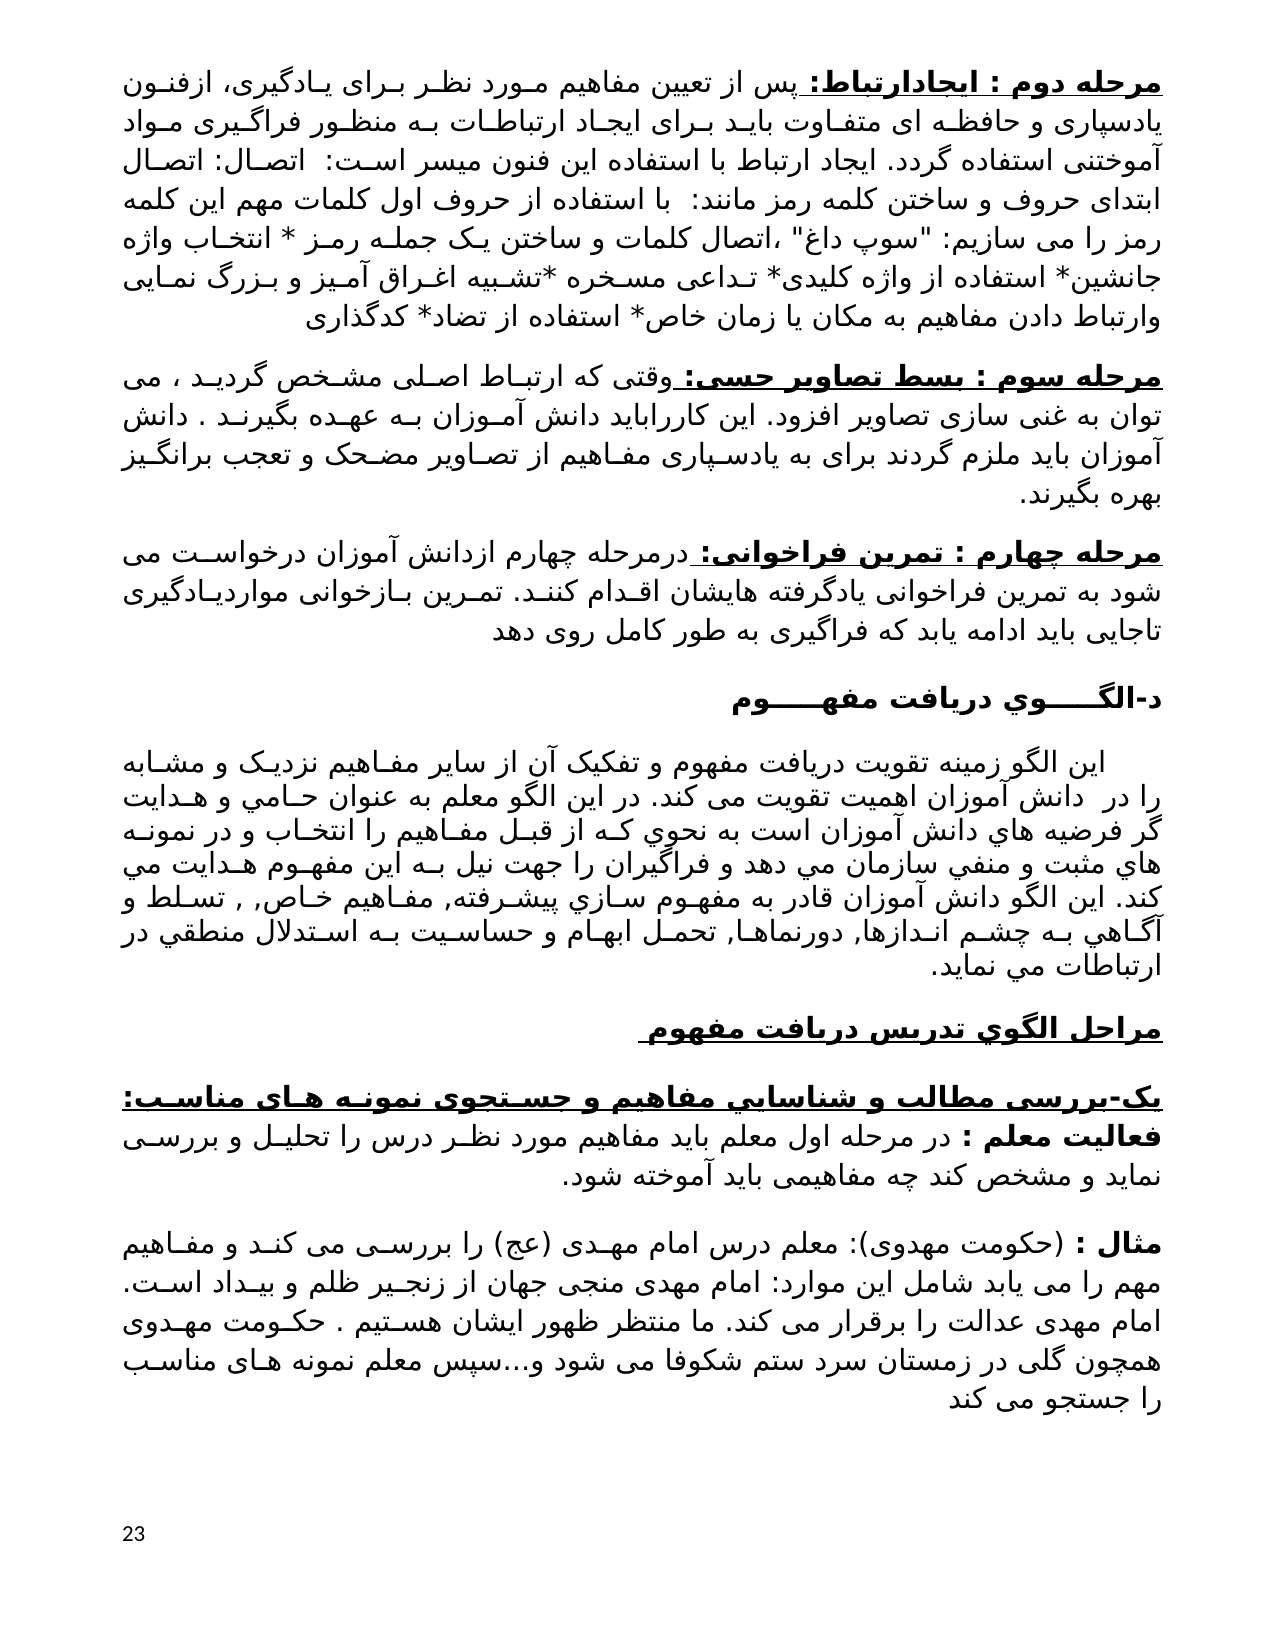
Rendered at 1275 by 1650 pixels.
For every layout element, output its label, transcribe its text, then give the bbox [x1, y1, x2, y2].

text مثال : (حکومت مهدوی): معلم درس امام مهدی (عج) را بررسی می کند و مفاهیم مهم را می یابد شامل این موارد: امام مهدی منجی جهان از زنجیر ظلم و بیداد است. امام مهدی عدالت را برقرار می کند. ما منتظر ظهور ایشان هستیم . حکومت مهدوی همچون گلی در زمستان سرد ستم شکوفا می شود و...سپس معلم نمونه های مناسب را جستجو می کند [122, 1226, 1162, 1416]
text مراحل الگوي تدريس دريافت مفهوم [122, 1012, 1162, 1046]
text یک-بررسی مطالب و شناسايي مفاهیم و جستجوی نمونه های مناسب: فعالیت معلم : در مرحله اول معلم باید مفاهیم مورد نظر درس را تحلیل و بررسی نماید و مشخص کند چه مفاهیمی باید آموخته شود. [122, 1111, 1162, 1192]
text مرحله دوم : ایجادارتباط: پس از تعیین مفاهیم مورد نظر برای یادگیری، ازفنون یادسپاری و حافظه ای متفاوت باید برای ایجاد ارتباطات به منظور فراگیری مواد آموختنی استفاده گردد. ایجاد ارتباط با استفاده این فنون میسر است: اتصال: اتصال ابتدای حروف و ساختن کلمه رمز مانند: با استفاده از حروف اول کلمات مهم این کلمه رمز را می سازیم: "سوپ داغ" ،اتصال کلمات و ساختن یک جمله رمز * انتخاب واژه جانشین* استفاده از واژه کلیدی* تداعی مسخره *تشبیه اغراق آمیز و بزرگ نمایی وارتباط دادن مفاهیم به مكان یا زمان خاص* استفاده از تضاد* كدگذاری [122, 66, 1162, 333]
text یک-بررسی مطالب و شناسايي مفاهیم و جستجوی نمونه های مناسب: فعالیت معلم : در مرحله اول معلم باید مفاهیم مورد نظر درس را تحلیل و بررسی نماید و مشخص کند چه مفاهیمی باید آموخته شود. [122, 1080, 1162, 1109]
text مرحله چهارم : تمرین فراخوانی: درمرحله چهارم ازدانش آموزان درخواست می شود به تمرین فراخوانی یادگرفته هایشان اقدام کنند. تمرین بازخوانی مواردیادگیری تاجایی باید ادامه یابد که فراگیری به طور کامل روی دهد [122, 536, 1162, 648]
text اين الگو زمینه تقویت دريافت مفهوم و تفکیک آن از سایر مفاهیم نزدیک و مشابه را در دانش آموزان اهميت تقویت می کند. در اين الگو معلم به عنوان حامي و هدايت گر فرضيه هاي دانش آموزان است به نحوي كه از قبل مفاهيم را انتخاب و در نمونه هاي مثبت و منفي سازمان مي دهد و فراگيران را جهت نيل به اين مفهوم هدايت مي كند. اين الگو دانش آموزان قادر به مفهوم سازي پيشرفته, مفاهيم خاص, , تسلط و آگاهي به چشم اندازها, دورنماها, تحمل ابهام و حساسيت به استدلال منطقي در ارتباطات مي نمايد. [122, 745, 1162, 983]
text د-الگـــــوي دريافت مفهـــــوم [122, 682, 1162, 716]
text مرحله سوم : بسط تصاویر حسی: وقتی که ارتباط اصلی مشخص گردید ، می توان به غنی سازی تصاویر افزود. این کارراباید دانش آموزان به عهده بگیرند . دانش آموزان باید ملزم گردند برای به یادسپاری مفاهیم از تصاویر مضحک و تعجب برانگیز بهره بگیرند. [122, 359, 1162, 510]
